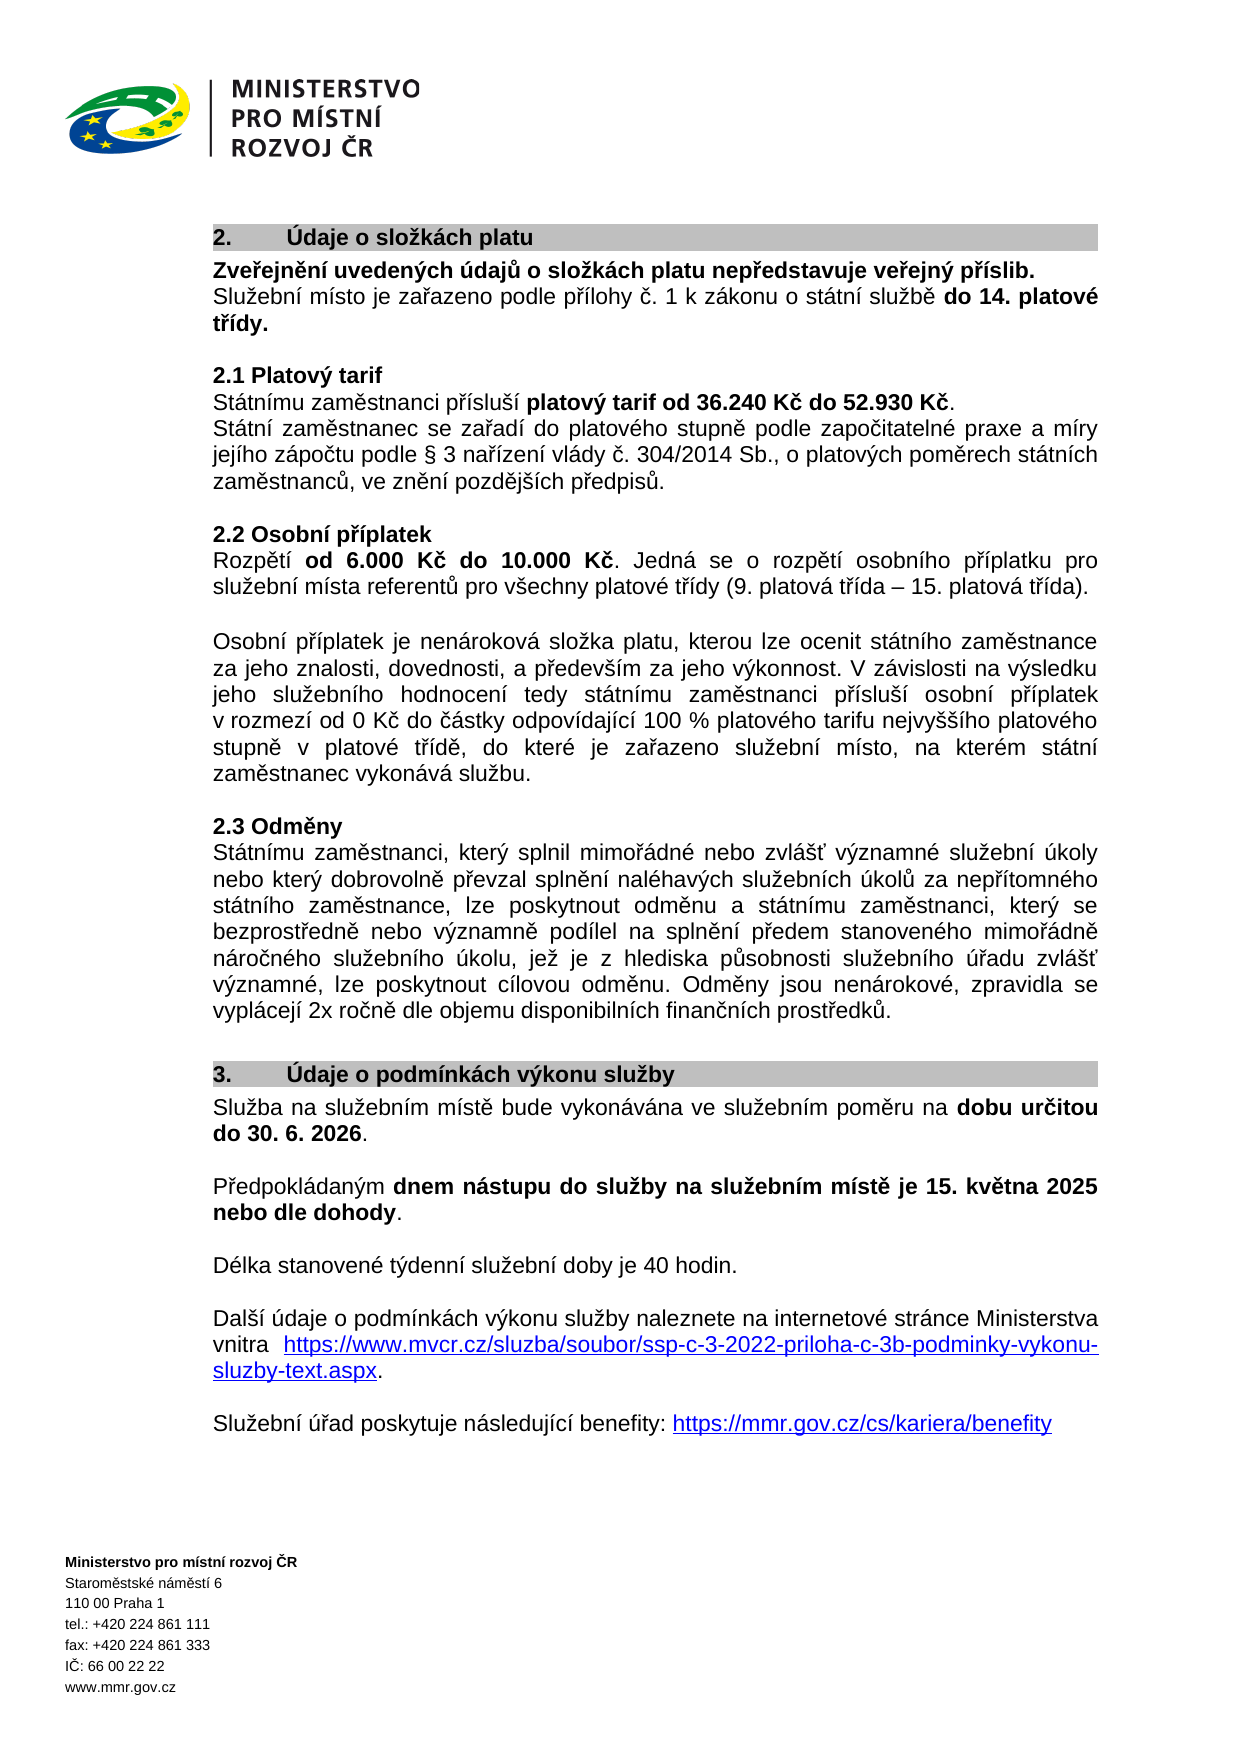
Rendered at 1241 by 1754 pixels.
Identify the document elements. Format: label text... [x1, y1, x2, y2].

text Služební místo je zařazeno podle přílohy č. 1 k zákonu o státní službě do 14. platové třídy. [213, 283, 1098, 336]
subtitle 2. Údaje o složkách platu [213, 224, 1098, 251]
text Státní zaměstnanec se zařadí do platového stupně podle započitatelné praxe a míry jejího zápočtu podle § 3 nařízení vlády č. 304/2014 Sb., o platových poměrech státních zaměstnanců, ve znění pozdějších předpisů. [213, 415, 1098, 494]
subtitle 3. Údaje o podmínkách výkonu služby [213, 1061, 1098, 1087]
text 2.1 Platový tarif [213, 362, 1098, 389]
text Státnímu zaměstnanci přísluší platový tarif od 36.240 Kč do 52.930 Kč. [213, 389, 1098, 415]
text 2.3 Odměny [213, 813, 1098, 839]
picture [65, 79, 420, 157]
text Služební úřad poskytuje následující benefity: https://mmr.gov.cz/cs/kariera/benefity [213, 1410, 1098, 1436]
text Státnímu zaměstnanci, který splnil mimořádné nebo zvlášť významné služební úkoly nebo který dobrovolně převzal splnění naléhavých služebních úkolů za nepřítomného státního zaměstnance, lze poskytnout odměnu a státnímu zaměstnanci, který se bezprostředně nebo významně podílel na splnění předem stanoveného mimořádně náročného služebního úkolu, jež je z hlediska působnosti služebního úřadu zvlášť významné, lze poskytnout cílovou odměnu. Odměny jsou nenárokové, zpravidla se vyplácejí 2x ročně dle objemu disponibilních finančních prostředků. [213, 839, 1098, 1024]
text 2.2 Osobní příplatek [213, 521, 1098, 547]
text Zveřejnění uvedených údajů o složkách platu nepředstavuje veřejný příslib. [213, 257, 1098, 283]
text Předpokládaným dnem nástupu do služby na služebním místě je 15. května 2025 nebo dle dohody. [213, 1173, 1098, 1226]
text Služba na služebním místě bude vykonávána ve služebním poměru na dobu určitou do 30. 6. 2026. [213, 1094, 1098, 1146]
text Rozpětí od 6.000 Kč do 10.000 Kč. Jedná se o rozpětí osobního příplatku pro služební místa referentů pro všechny platové třídy (9. platová třída – 15. platová třída). [213, 547, 1098, 599]
text Další údaje o podmínkách výkonu služby naleznete na internetové stránce Ministerstva vnitra https://www.mvcr.cz/sluzba/soubor/ssp-c-3-2022-priloha-c-3b-podminky-vykonu-sluzby-text.aspx. [213, 1304, 1098, 1384]
text Osobní příplatek je nenároková složka platu, kterou lze ocenit státního zaměstnance za jeho znalosti, dovednosti, a především za jeho výkonnost. V závislosti na výsledku jeho služebního hodnocení tedy státnímu zaměstnanci přísluší osobní příplatek v rozmezí od 0 Kč do částky odpovídající 100 % platového tarifu nejvyššího platového stupně v platové třídě, do které je zařazeno služební místo, na kterém státní zaměstnanec vykonává službu. [213, 628, 1098, 786]
text Délka stanovené týdenní služební doby je 40 hodin. [213, 1252, 1098, 1278]
